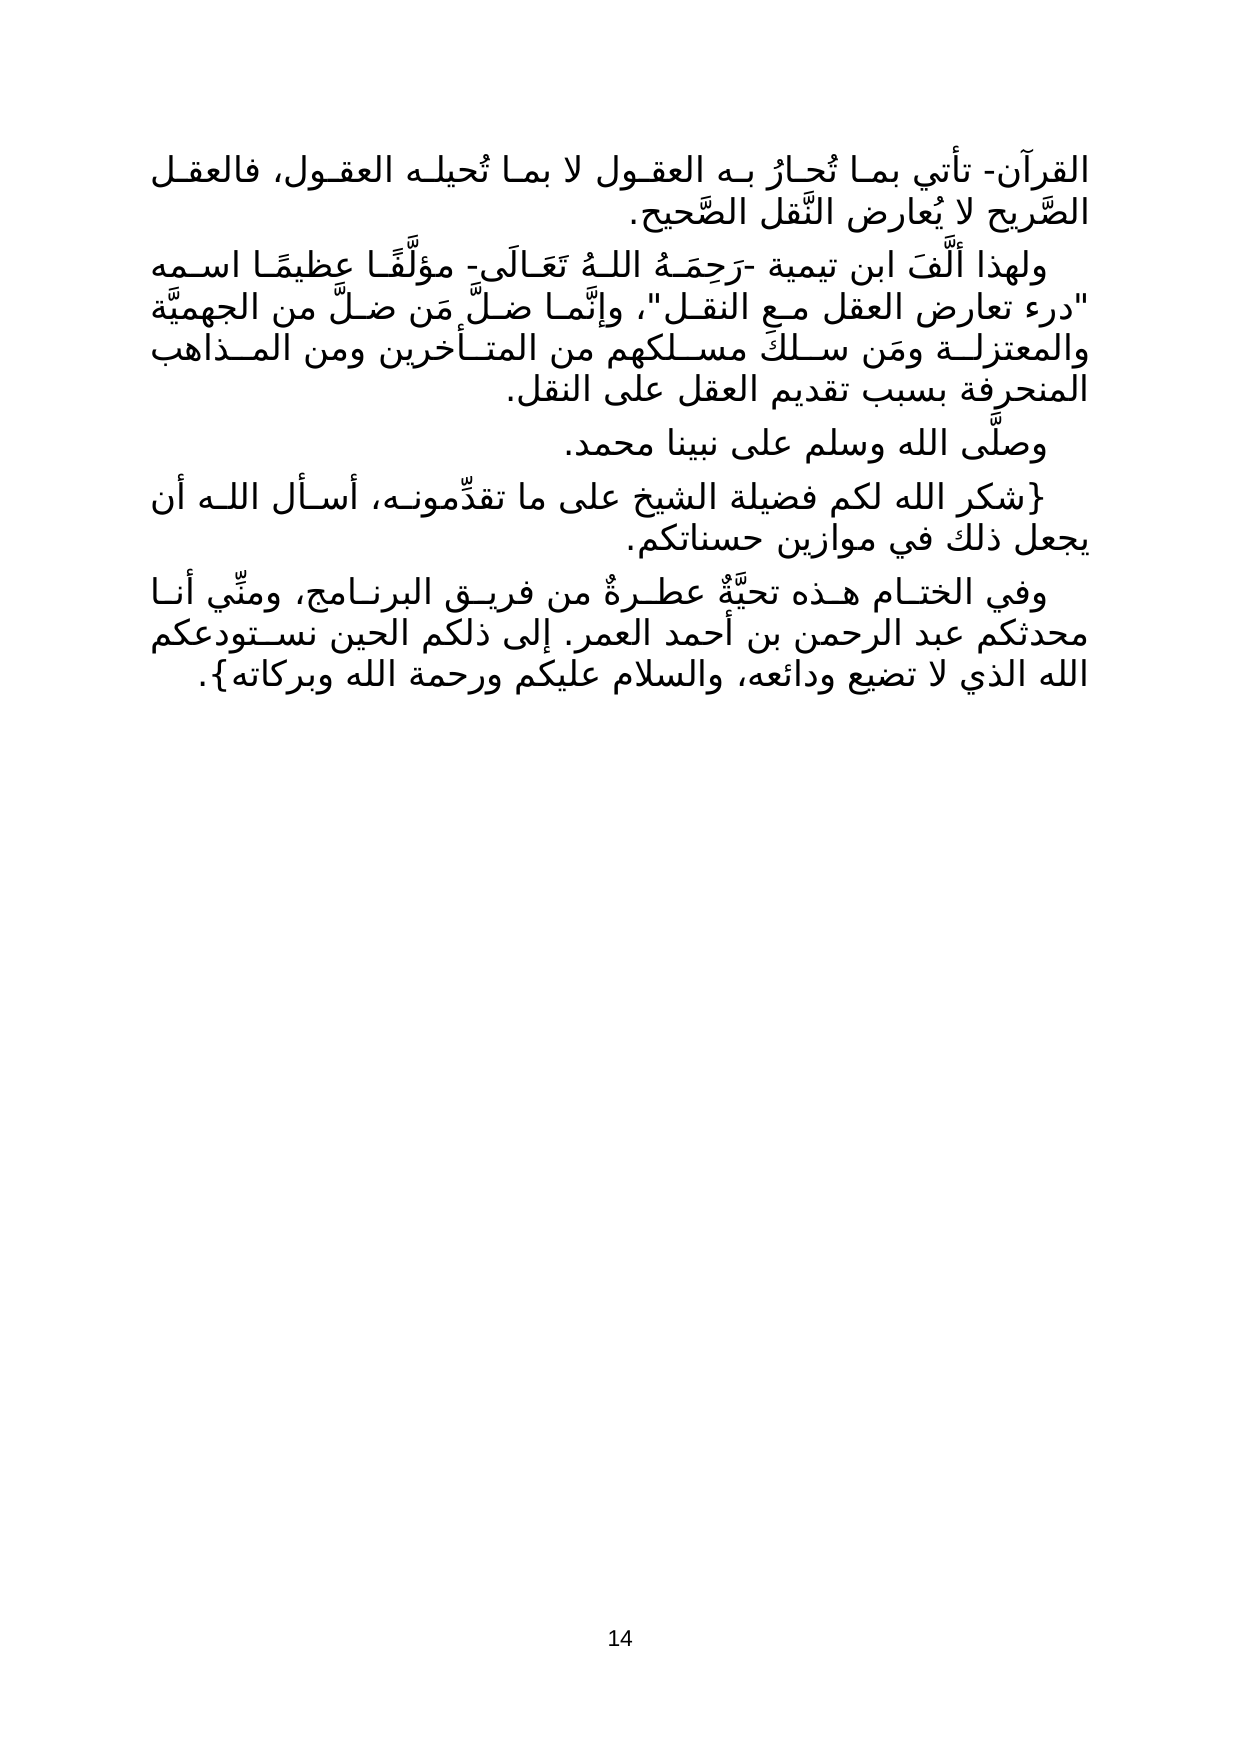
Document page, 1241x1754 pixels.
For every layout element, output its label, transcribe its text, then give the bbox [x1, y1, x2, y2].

text وفي الختام هذه تحيَّةٌ عطرةٌ من فريق البرنامج، ومنِّي أنا محدثكم عبد الرحمن بن أحمد العمر. إلى ذلكم الحين نستودعكم الله الذي لا تضيع ودائعه، والسلام عليكم ورحمة الله وبركاته}. [150, 571, 1090, 695]
text ولهذا ألَّفَ ابن تيمية -رَحِمَهُ اللهُ تَعَالَى- مؤلَّفًا عظيمًا اسمه "درء تعارض العقل مع النقل"، وإنَّما ضلَّ مَن ضلَّ من الجهميَّة والمعتزلة ومَن سلكَ مسلكهم من المتأخرين ومن المذاهب المنحرفة بسبب تقديم العقل على النقل. [150, 245, 1090, 410]
text وصلَّى الله وسلم على نبينا محمد. [150, 422, 1090, 464]
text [150, 150, 1090, 232]
text {شكر الله لكم فضيلة الشيخ على ما تقدِّمونه، أسأل الله أن يجعل ذلك في موازين حسناتكم. [150, 476, 1090, 559]
